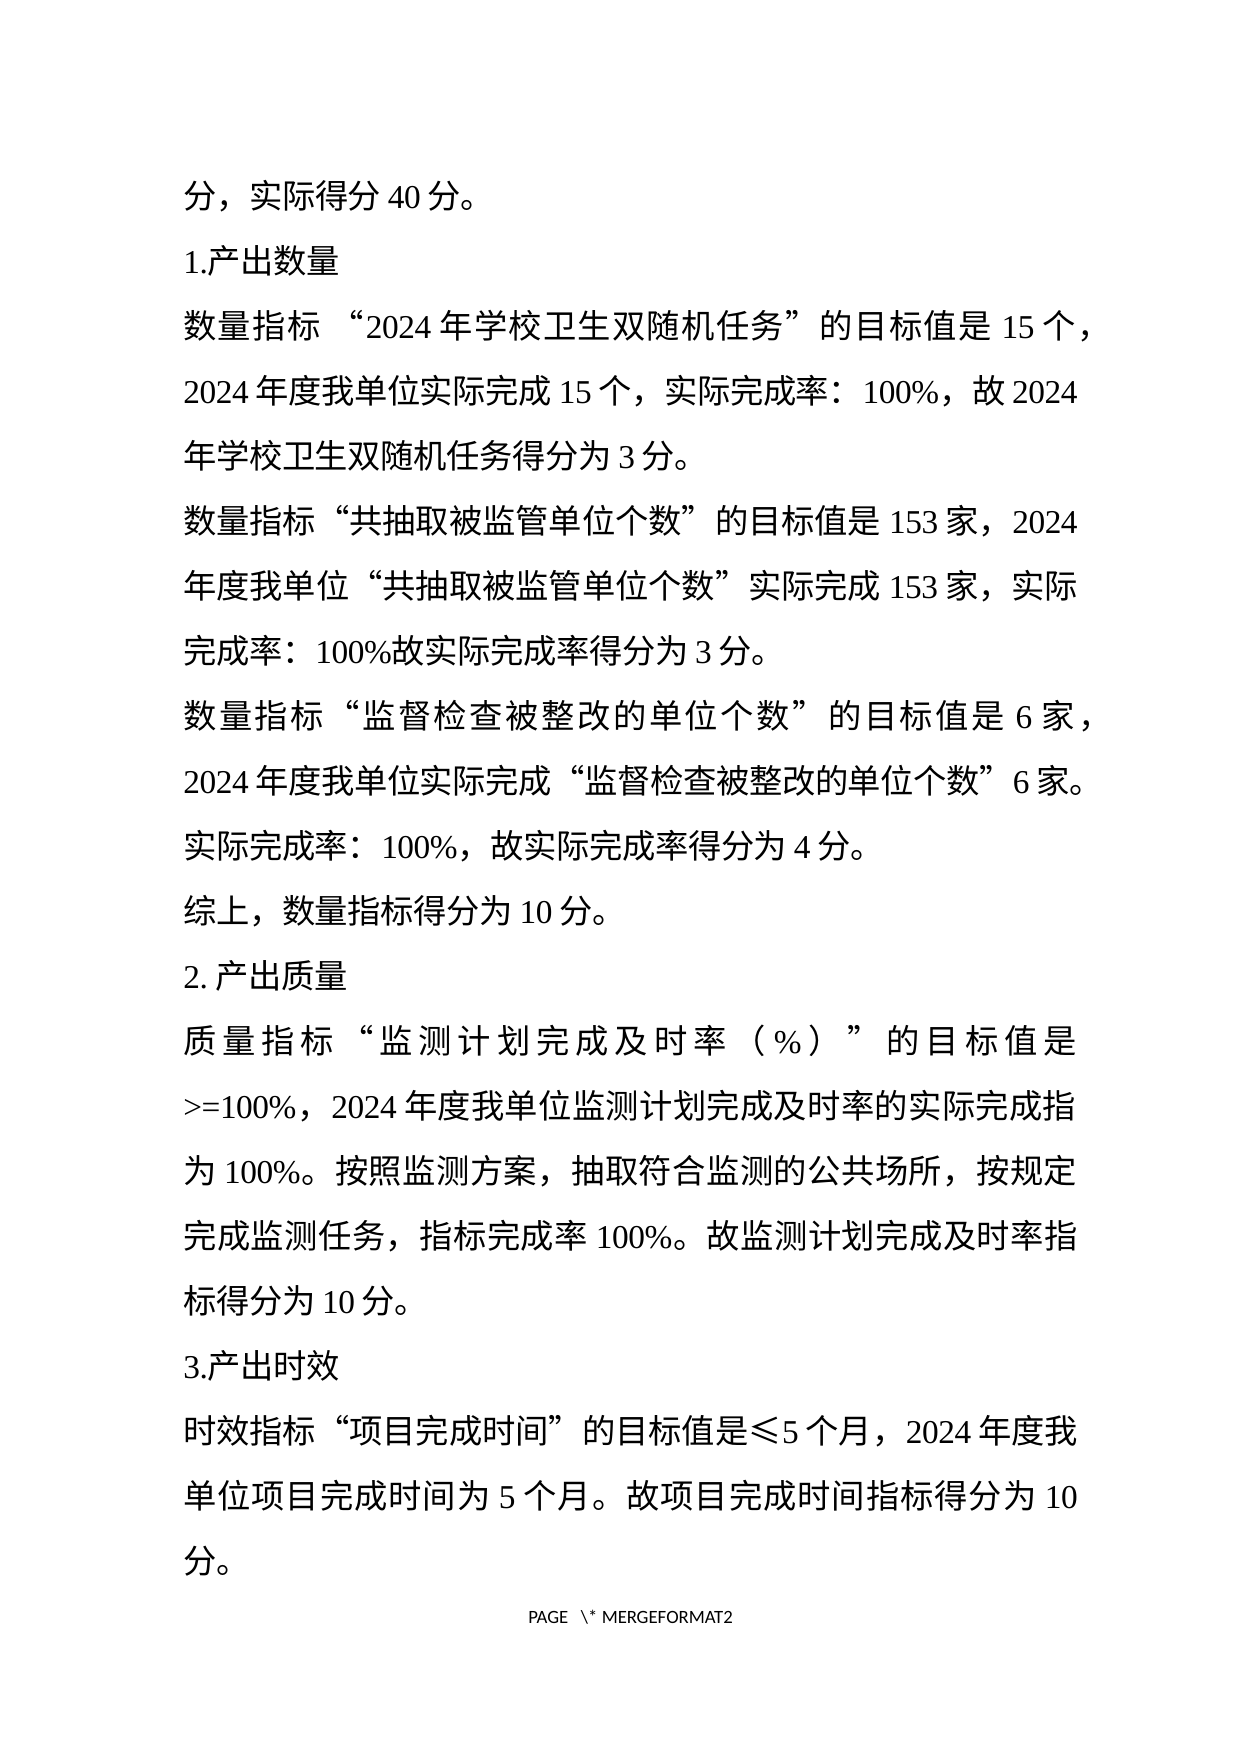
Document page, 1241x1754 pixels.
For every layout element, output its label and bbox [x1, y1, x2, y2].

text [183, 162, 1078, 1592]
